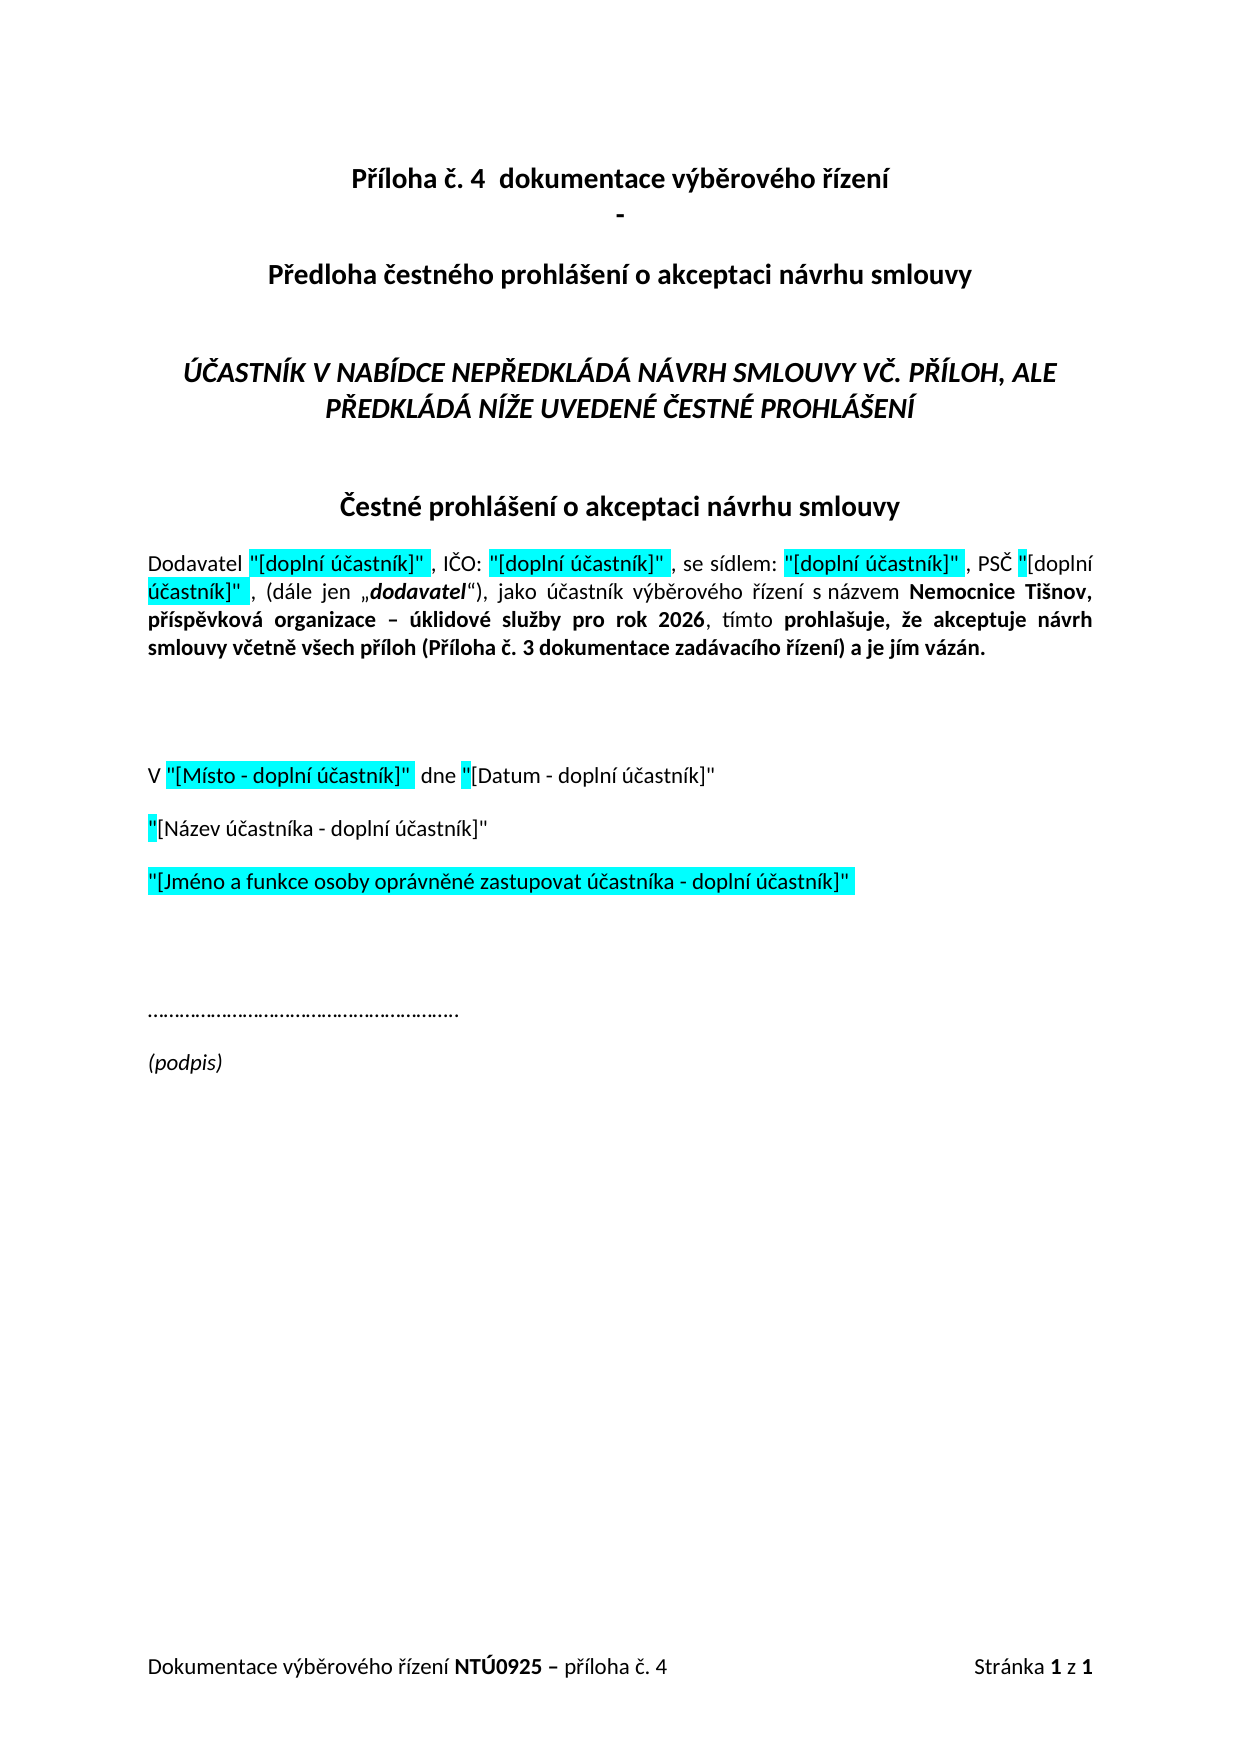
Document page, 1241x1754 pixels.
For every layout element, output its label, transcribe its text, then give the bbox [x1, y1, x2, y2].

text Čestné prohlášení o akceptaci návrhu smlouvy [148, 488, 1093, 524]
text Dodavatel , IČO: , se sídlem: , PSČ , (dále jen „dodavatel“), jako účastník výběrového řízení s názvem Nemocnice Tišnov, příspěvková organizace – úklidové služby pro rok 2026, tímto prohlašuje, že akceptuje návrh smlouvy včetně všech příloh (Příloha č. 3 dokumentace zadávacího řízení) a je jím vázán. [148, 549, 1093, 661]
text V dne [415, 761, 461, 789]
text Předloha čestného prohlášení o akceptaci návrhu smlouvy [148, 256, 1093, 292]
text ………………………………………………….. [148, 995, 1093, 1023]
text Příloha č. 4 dokumentace výběrového řízení [148, 160, 1093, 196]
text ÚČASTNÍK V NABÍDCE NEPŘEDKLÁDÁ NÁVRH SMLOUVY VČ. PŘÍLOH, ALE PŘEDKLÁDÁ NÍŽE UVEDENÉ ČESTNÉ PROHLÁŠENÍ [148, 354, 1093, 426]
text - [148, 196, 1093, 231]
text (podpis) [148, 1048, 1093, 1076]
text V dne [471, 761, 1093, 789]
text V dne [148, 761, 166, 789]
